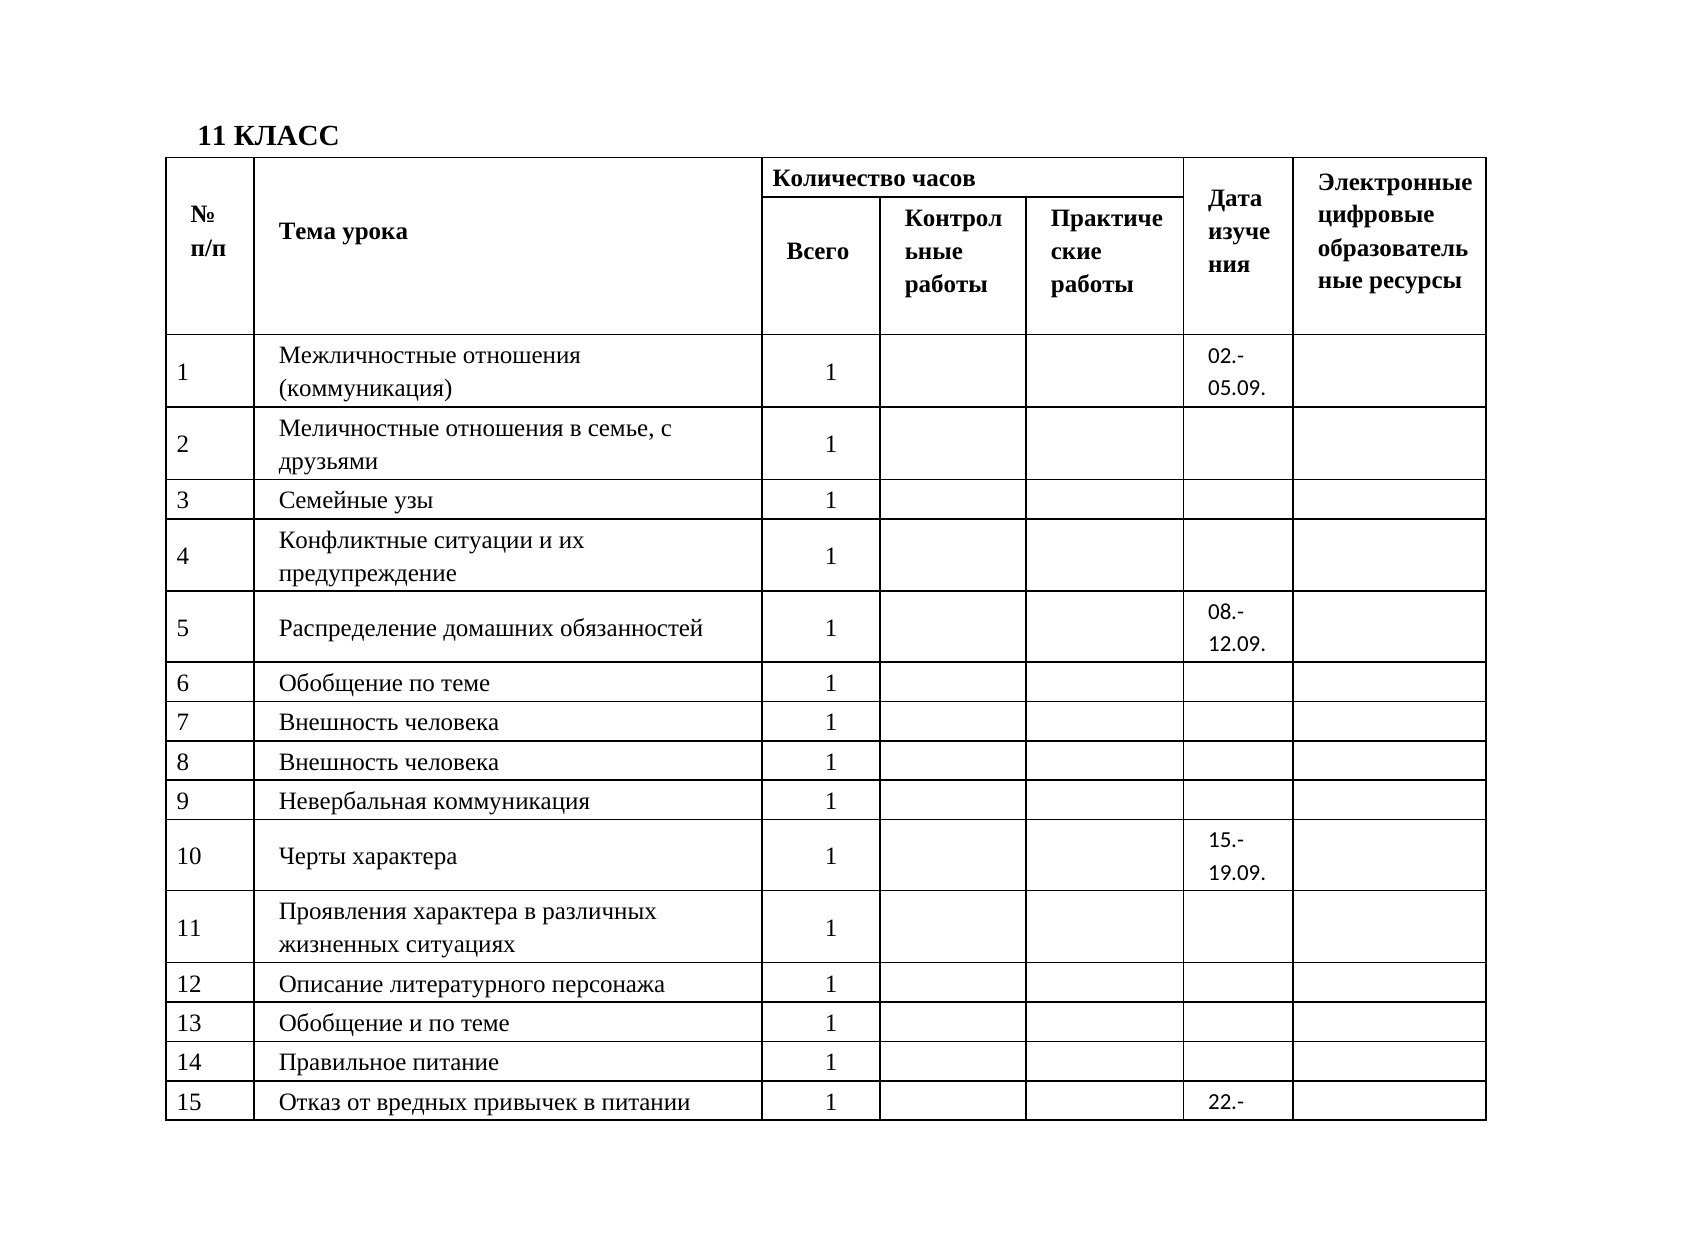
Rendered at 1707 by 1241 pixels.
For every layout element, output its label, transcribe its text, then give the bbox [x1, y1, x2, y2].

table_cell Внешность человека [255, 702, 761, 740]
table_cell [1294, 1003, 1485, 1041]
table_cell [1294, 663, 1485, 701]
table_cell [1027, 480, 1183, 518]
table_cell 14 [167, 1042, 253, 1080]
table_cell Меличностные отношения в семье, с друзьями [255, 408, 761, 478]
table_cell [1027, 820, 1183, 889]
table_cell [881, 1082, 1025, 1119]
table_cell [881, 1003, 1025, 1041]
table_cell 1 [763, 408, 879, 478]
table_cell [1294, 742, 1485, 779]
table_cell Внешность человека [255, 742, 761, 779]
table_cell 4 [167, 520, 253, 590]
table_cell [1027, 1082, 1183, 1119]
table_cell 1 [763, 1082, 879, 1119]
table_cell Правильное питание [255, 1042, 761, 1080]
table_cell 1 [763, 891, 879, 962]
table_cell [881, 408, 1025, 478]
table_cell Черты характера [255, 820, 761, 889]
table_cell [881, 592, 1025, 661]
table_cell [1184, 702, 1292, 740]
table_cell [881, 963, 1025, 1001]
table_cell [1184, 781, 1292, 819]
table_cell 2 [167, 408, 253, 478]
table_cell [881, 820, 1025, 889]
text 11 КЛАСС [190, 118, 1618, 152]
table_cell 1 [763, 1003, 879, 1041]
table_cell Семейные узы [255, 480, 761, 518]
table_header Количество часов [763, 158, 1183, 196]
table_cell 10 [167, 820, 253, 889]
table_cell [1027, 663, 1183, 701]
table_cell [881, 891, 1025, 962]
table_cell [881, 335, 1025, 406]
table_cell 13 [167, 1003, 253, 1041]
table_cell [1184, 520, 1292, 590]
table_cell Невербальная коммуникация [255, 781, 761, 819]
table_cell [1294, 408, 1485, 478]
table_cell 1 [763, 742, 879, 779]
table_cell [1294, 335, 1485, 406]
table_cell 1 [763, 820, 879, 889]
table_cell 1 [167, 335, 253, 406]
table_cell [1027, 408, 1183, 478]
table_cell [881, 520, 1025, 590]
table_header Электронные цифровые образовательные ресурсы [1294, 158, 1485, 334]
table_cell 22.-26.09. [1184, 1082, 1292, 1119]
table_cell [1184, 963, 1292, 1001]
table_cell [1294, 520, 1485, 590]
table_cell 5 [167, 592, 253, 661]
table_cell 3 [167, 480, 253, 518]
table_cell [1184, 663, 1292, 701]
table_cell [1027, 1042, 1183, 1080]
table_cell 9 [167, 781, 253, 819]
table_cell [1294, 1082, 1485, 1119]
table_cell 12 [167, 963, 253, 1001]
table_cell [1027, 742, 1183, 779]
table_cell 15.- 19.09. [1184, 820, 1292, 889]
table_cell 1 [763, 335, 879, 406]
table_cell Проявления характера в различных жизненных ситуациях [255, 891, 761, 962]
table_cell 8 [167, 742, 253, 779]
table_cell Всего [763, 198, 879, 334]
table_cell [1294, 781, 1485, 819]
table_cell 1 [763, 520, 879, 590]
table_cell 1 [763, 702, 879, 740]
table_cell [1294, 820, 1485, 889]
table_cell 02.-05.09. [1184, 335, 1292, 406]
table_cell 1 [763, 592, 879, 661]
table_cell [881, 1042, 1025, 1080]
table_cell [881, 480, 1025, 518]
table_cell [1294, 702, 1485, 740]
table_cell 1 [763, 663, 879, 701]
table_cell [1184, 480, 1292, 518]
table_cell 1 [763, 963, 879, 1001]
table_header № п/п [167, 158, 253, 334]
table_header Дата изучения [1184, 158, 1292, 334]
table_cell Межличностные отношения (коммуникация) [255, 335, 761, 406]
table_cell Обобщение и по теме [255, 1003, 761, 1041]
table_cell Распределение домашних обязанностей [255, 592, 761, 661]
table_cell [1184, 408, 1292, 478]
table_cell [1294, 891, 1485, 962]
table_cell 08.-12.09. [1184, 592, 1292, 661]
table_cell [1027, 781, 1183, 819]
table_cell 1 [763, 1042, 879, 1080]
table_cell [881, 781, 1025, 819]
table_cell 15 [167, 1082, 253, 1119]
table_cell [1184, 1003, 1292, 1041]
table_cell 11 [167, 891, 253, 962]
table_cell Конфликтные ситуации и их предупреждение [255, 520, 761, 590]
table_cell [1027, 592, 1183, 661]
table_cell [881, 663, 1025, 701]
table_cell [1294, 480, 1485, 518]
table_cell [1184, 742, 1292, 779]
table_header Тема урока [255, 158, 761, 334]
table_cell Практические работы [1027, 198, 1183, 334]
table_cell [1184, 1042, 1292, 1080]
table_cell [1294, 963, 1485, 1001]
table_cell [1184, 891, 1292, 962]
table_cell 6 [167, 663, 253, 701]
table_cell [1027, 520, 1183, 590]
table_cell [881, 702, 1025, 740]
table_cell 7 [167, 702, 253, 740]
table_cell 1 [763, 480, 879, 518]
table_cell [881, 742, 1025, 779]
table_cell Обобщение по теме [255, 663, 761, 701]
table_cell Описание литературного персонажа [255, 963, 761, 1001]
table_cell [1027, 335, 1183, 406]
table_cell Контрольные работы [881, 198, 1025, 334]
table_cell 1 [763, 781, 879, 819]
table_cell [1027, 963, 1183, 1001]
table_cell [1027, 1003, 1183, 1041]
table_cell [1294, 592, 1485, 661]
table_cell [1027, 891, 1183, 962]
table_cell [1294, 1042, 1485, 1080]
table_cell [255, 1082, 761, 1119]
table_cell [1027, 702, 1183, 740]
